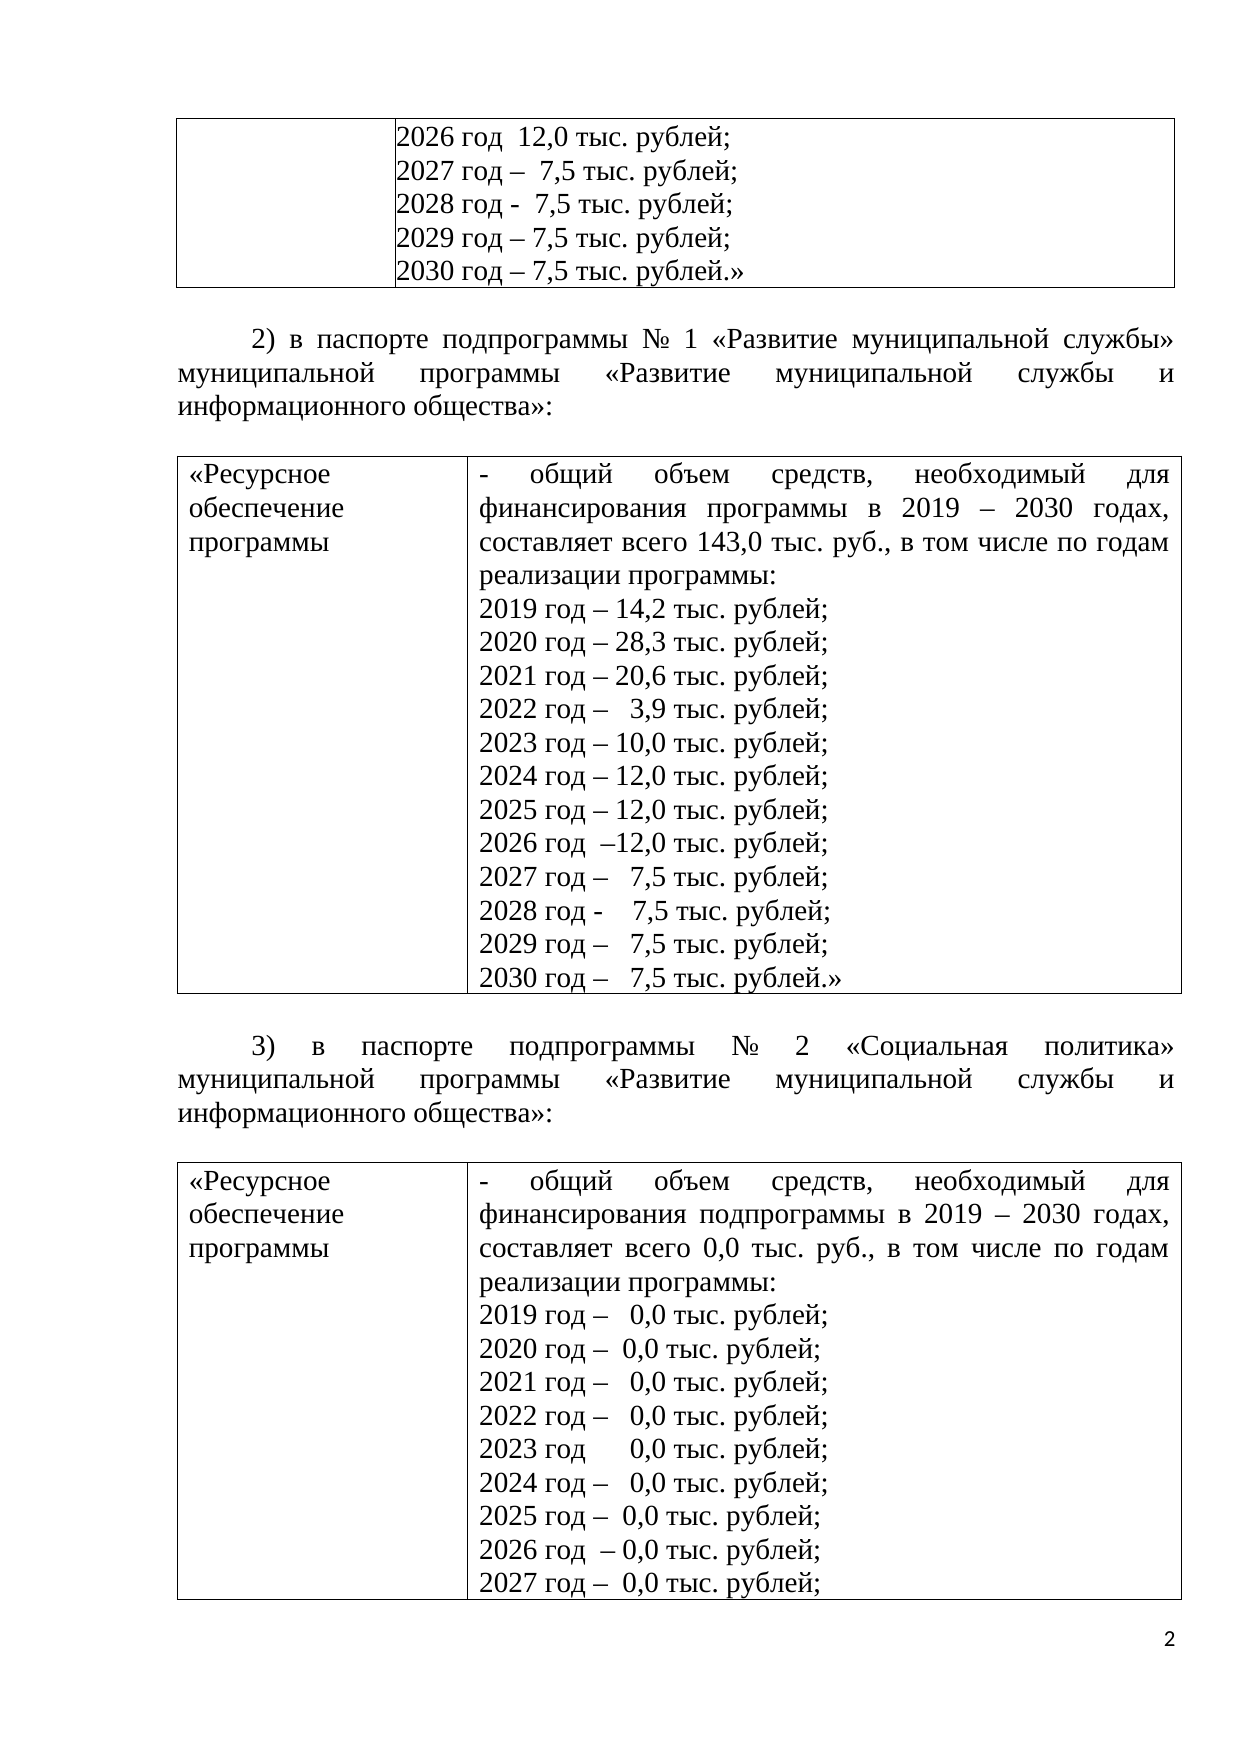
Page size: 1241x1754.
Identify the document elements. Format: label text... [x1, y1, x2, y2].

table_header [177, 119, 395, 287]
table_header - общий объем средств, необходимый для финансирования программы в 2019 – 2030 годах, составляет всего 143,0 тыс. руб., в том числе по годам реализации программы: 2019 год – 14,2 тыс. рублей; 2020 год – 28,3 тыс. рублей; 2021 год – 20,6 тыс. рублей; 2022 год – 3,9 тыс. рублей; 2023 год – 10,0 тыс. рублей; 2024 год – 12,0 тыс. рублей; 2025 год – 12,0 тыс. рублей; 2026 год –12,0 тыс. рублей; 2027 год – 7,5 тыс. рублей; 2028 год - 7,5 тыс. рублей; 2029 год – 7,5 тыс. рублей; 2030 год – 7,5 тыс. рублей.» [468, 457, 1181, 993]
table_header «Ресурсное обеспечение программы [178, 457, 467, 993]
text 2) в паспорте подпрограммы № 1 «Развитие муниципальной службы» муниципальной программы «Развитие муниципальной службы и информационного общества»: [177, 321, 1175, 422]
text 3) в паспорте подпрограммы № 2 «Социальная политика» муниципальной программы «Развитие муниципальной службы и информационного общества»: [177, 1028, 1175, 1128]
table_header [178, 1163, 467, 1599]
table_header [396, 119, 1174, 287]
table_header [468, 1163, 1181, 1599]
